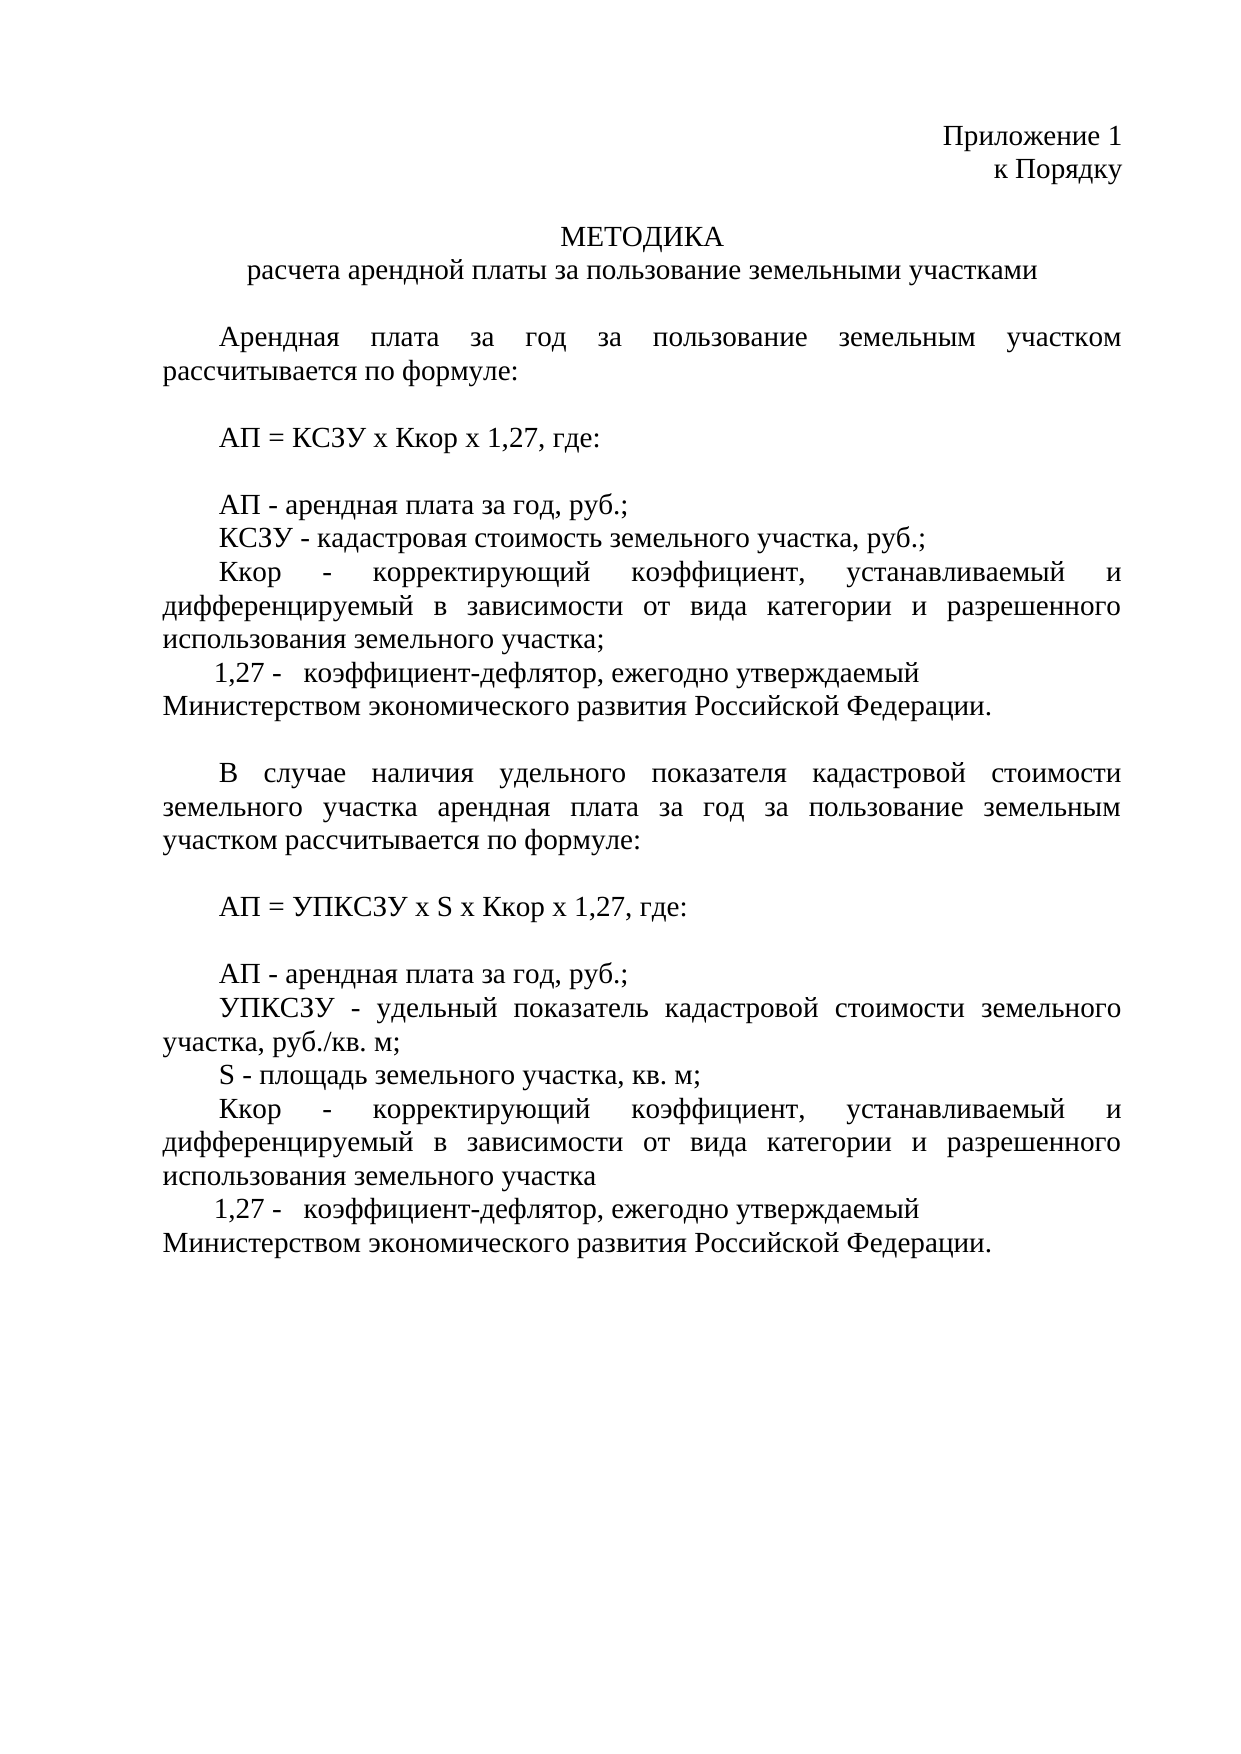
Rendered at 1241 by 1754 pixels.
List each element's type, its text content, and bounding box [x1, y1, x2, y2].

text 1,27 - коэффициент-дефлятор, ежегодно утверждаемый Министерством экономического развития Российской Федерации. [162, 1191, 1122, 1258]
text АП - арендная плата за год, руб.; [162, 487, 1122, 521]
text расчета арендной платы за пользование земельными участками [162, 252, 1122, 286]
text КСЗУ - кадастровая стоимость земельного участка, руб.; [162, 521, 1122, 554]
text к Порядку [162, 152, 1122, 185]
text Арендная плата за год за пользование земельным участком рассчитывается по формуле: [162, 319, 1122, 386]
text АП - арендная плата за год, руб.; [162, 957, 1122, 990]
text S - площадь земельного участка, кв. м; [162, 1057, 1122, 1091]
text АП = КСЗУ x Ккор x 1,27, где: [162, 420, 1122, 453]
text Ккор - корректирующий коэффициент, устанавливаемый и дифференцируемый в зависимости от вида категории и разрешенного использования земельного участка [162, 1091, 1122, 1191]
text В случае наличия удельного показателя кадастровой стоимости земельного участка арендная плата за год за пользование земельным участком рассчитывается по формуле: [162, 755, 1122, 856]
text Приложение 1 [162, 118, 1122, 152]
text Ккор - корректирующий коэффициент, устанавливаемый и дифференцируемый в зависимости от вида категории и разрешенного использования земельного участка; [162, 554, 1122, 655]
text 1,27 - коэффициент-дефлятор, ежегодно утверждаемый Министерством экономического развития Российской Федерации. [162, 655, 1122, 722]
text УПКСЗУ - удельный показатель кадастровой стоимости земельного участка, руб./кв. м; [162, 990, 1122, 1057]
text АП = УПКСЗУ x S x Ккор x 1,27, где: [162, 889, 1122, 923]
text МЕТОДИКА [162, 219, 1122, 252]
